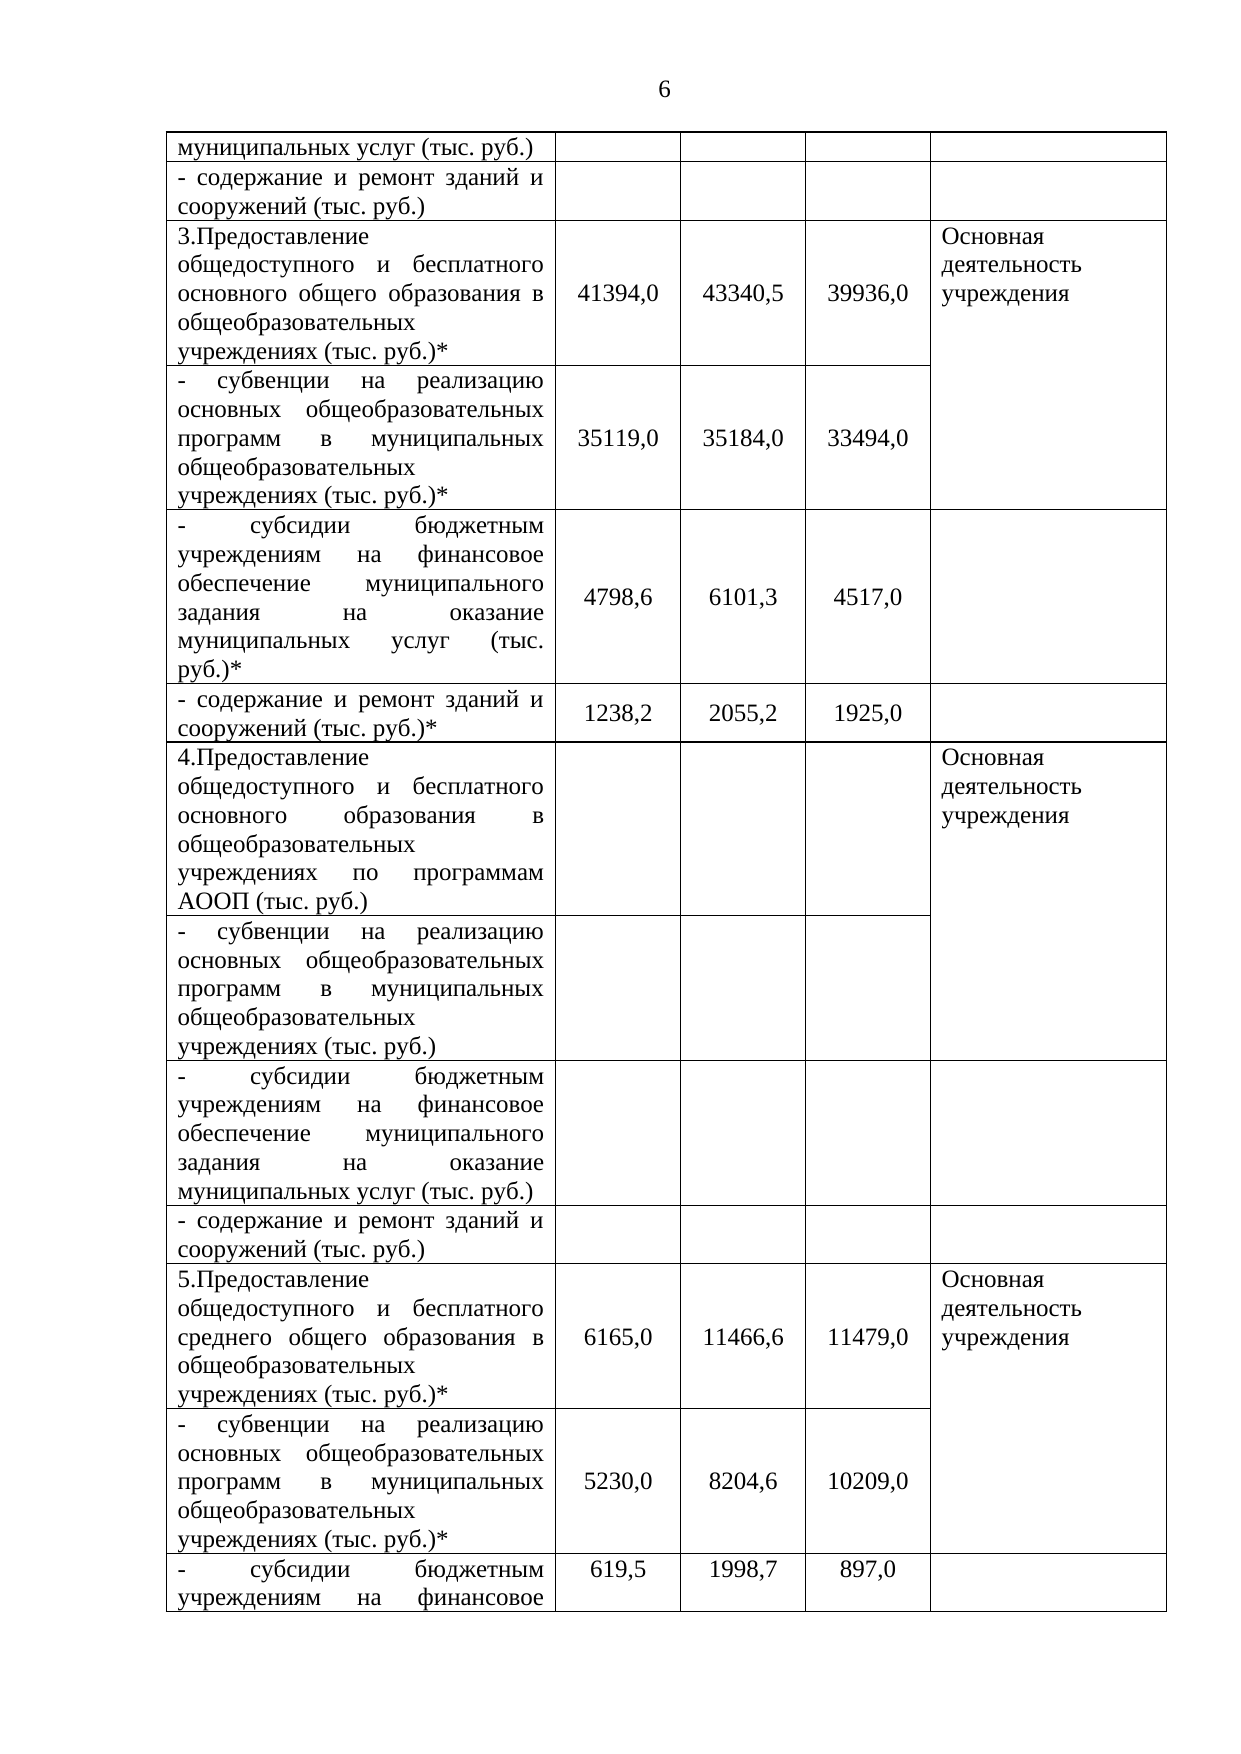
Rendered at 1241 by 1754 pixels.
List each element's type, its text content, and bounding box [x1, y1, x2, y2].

table_cell [931, 1554, 1166, 1611]
table_cell [681, 1061, 805, 1204]
table_cell 6101,3 [681, 510, 805, 683]
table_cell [167, 133, 555, 161]
table_cell [931, 1061, 1166, 1204]
table_cell [681, 743, 805, 915]
table_cell - субвенции на реализацию основных общеобразовательных программ в муниципальных общеобразовательных учреждениях (тыс. руб.) [167, 916, 555, 1060]
table_cell [806, 162, 930, 220]
table_cell 8204,6 [681, 1409, 805, 1553]
table_cell 5.Предоставление общедоступного и бесплатного среднего общего образования в общеобразовательных учреждениях (тыс. руб.)* [167, 1264, 555, 1408]
table_cell [931, 1206, 1166, 1263]
table_cell [806, 1061, 930, 1204]
table_cell 4.Предоставление общедоступного и бесплатного основного образования в общеобразовательных учреждениях по программам АООП (тыс. руб.) [167, 743, 555, 915]
table_cell [931, 133, 1166, 161]
table_cell 35184,0 [681, 366, 805, 509]
table_cell [806, 743, 930, 915]
table_cell [556, 916, 680, 1060]
table_cell [556, 1061, 680, 1204]
table_cell - содержание и ремонт зданий и сооружений (тыс. руб.) [167, 1206, 555, 1263]
table_cell [806, 1206, 930, 1263]
table_cell [556, 162, 680, 220]
table_cell 2055,2 [681, 684, 805, 741]
table_cell [681, 162, 805, 220]
table_cell 897,0 [806, 1554, 930, 1611]
table_cell 6165,0 [556, 1264, 680, 1408]
table_cell Основная деятельность учреждения [931, 743, 1166, 1060]
table_cell 33494,0 [806, 366, 930, 509]
table_cell 35119,0 [556, 366, 680, 509]
table_cell [931, 162, 1166, 220]
table_cell [556, 743, 680, 915]
table_cell - субсидии бюджетным учреждениям на финансовое обеспечение муниципального задания на оказание муниципальных услуг (тыс. руб.)* [167, 510, 555, 683]
table_cell 39936,0 [806, 221, 930, 364]
table_cell - содержание и ремонт зданий и сооружений (тыс. руб.)* [167, 684, 555, 741]
table_cell 41394,0 [556, 221, 680, 364]
table_cell Основная деятельность учреждения [931, 1264, 1166, 1553]
table_cell - субсидии бюджетным учреждениям на финансовое обеспечение муниципального задания на оказание муниципальных услуг (тыс. руб.) [167, 1061, 555, 1204]
table_cell 43340,5 [681, 221, 805, 364]
table_cell 1238,2 [556, 684, 680, 741]
table_cell 4517,0 [806, 510, 930, 683]
table_cell 619,5 [556, 1554, 680, 1611]
table_cell 11466,6 [681, 1264, 805, 1408]
table_cell 1925,0 [806, 684, 930, 741]
table_cell [931, 510, 1166, 683]
table_cell - субвенции на реализацию основных общеобразовательных программ в муниципальных общеобразовательных учреждениях (тыс. руб.)* [167, 366, 555, 509]
table_cell [681, 916, 805, 1060]
table_cell 10209,0 [806, 1409, 930, 1553]
table_cell 11479,0 [806, 1264, 930, 1408]
table_cell - субвенции на реализацию основных общеобразовательных программ в муниципальных общеобразовательных учреждениях (тыс. руб.)* [167, 1409, 555, 1553]
table_cell 3.Предоставление общедоступного и бесплатного основного общего образования в общеобразовательных учреждениях (тыс. руб.)* [167, 221, 555, 364]
table_cell [556, 1206, 680, 1263]
table_cell [556, 133, 680, 161]
table_cell [681, 133, 805, 161]
table_cell [681, 1206, 805, 1263]
table_cell Основная деятельность учреждения [931, 221, 1166, 509]
table_cell [806, 133, 930, 161]
table_cell - содержание и ремонт зданий и сооружений (тыс. руб.) [167, 162, 555, 220]
table_cell [806, 916, 930, 1060]
table_cell 1998,7 [681, 1554, 805, 1611]
table_cell 5230,0 [556, 1409, 680, 1553]
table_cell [167, 1554, 555, 1611]
table_cell [931, 684, 1166, 741]
table_cell 4798,6 [556, 510, 680, 683]
